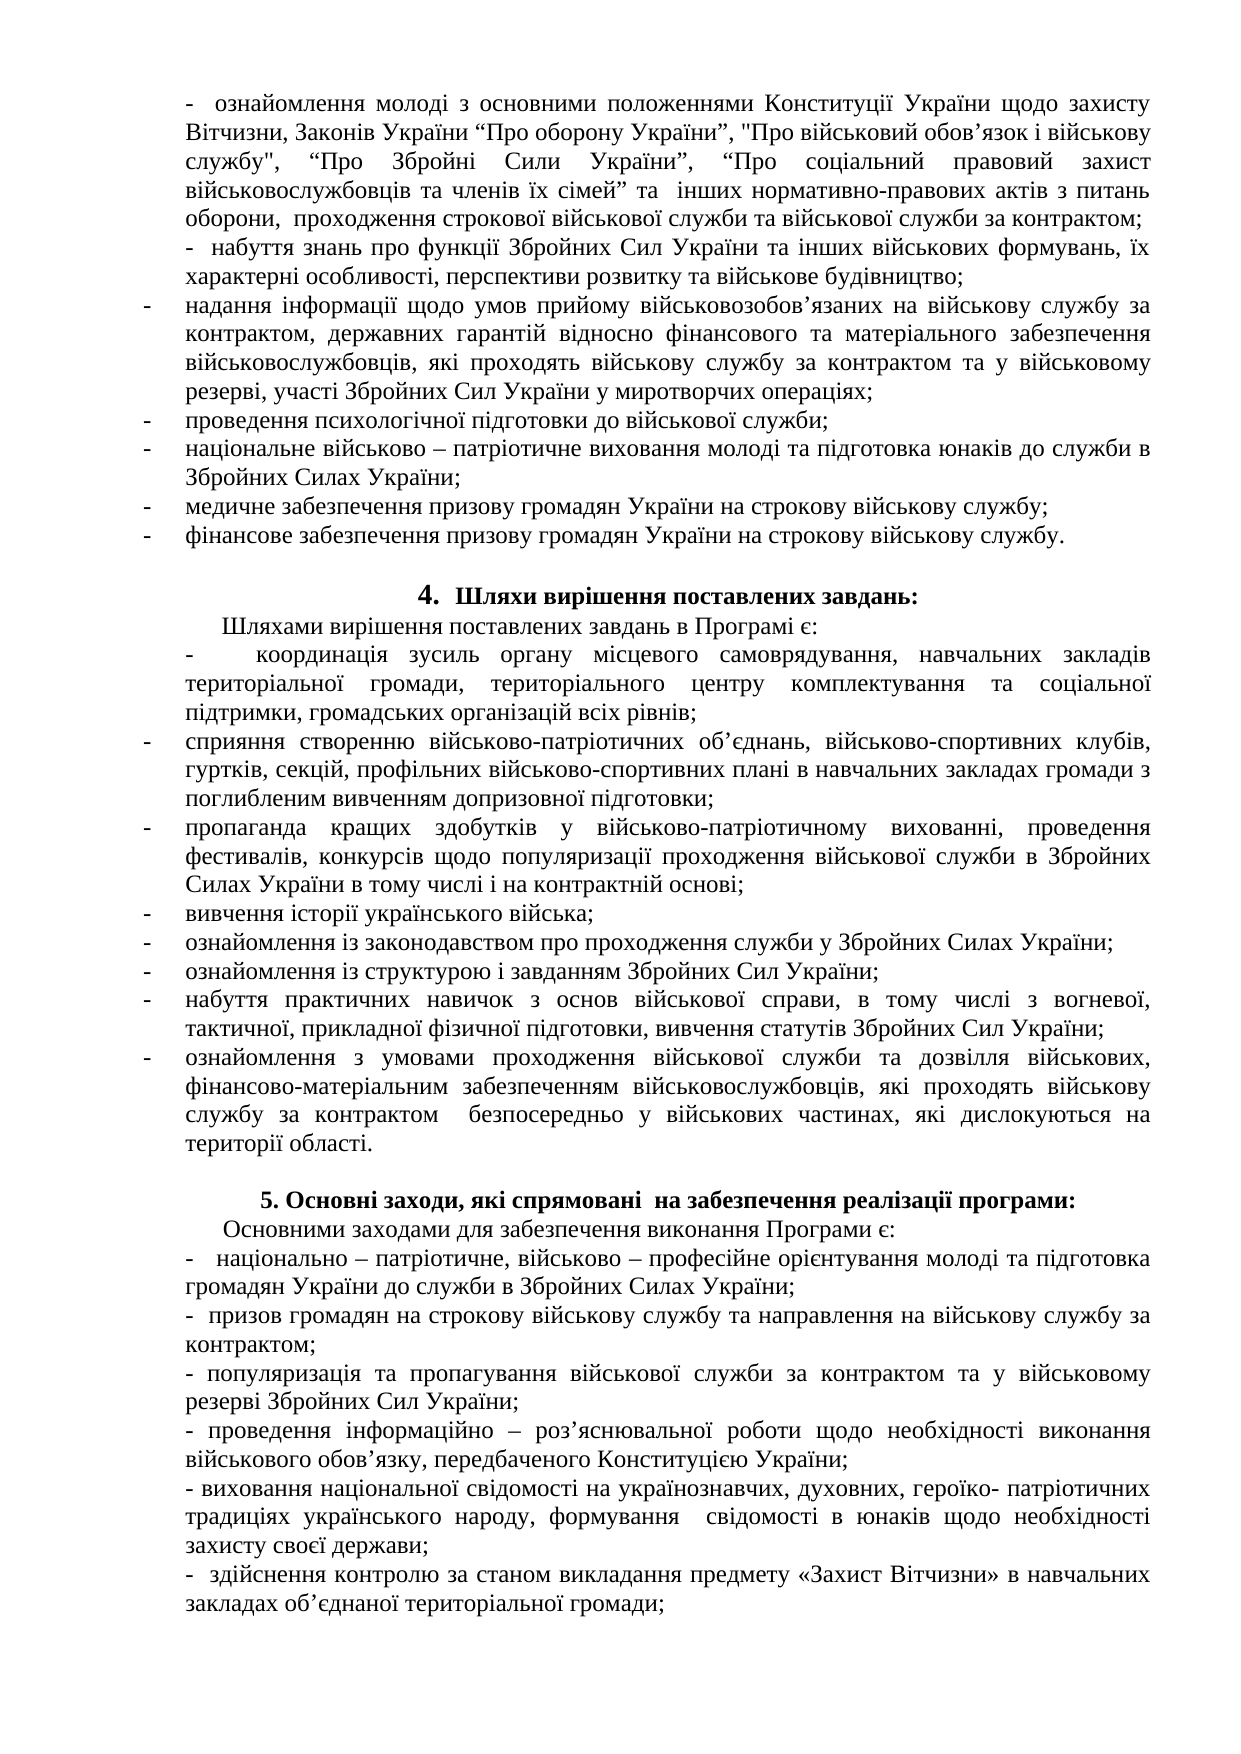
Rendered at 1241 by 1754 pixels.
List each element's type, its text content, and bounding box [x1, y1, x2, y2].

list Шляхи вирішення поставлених завдань: [185, 577, 1152, 611]
list ознайомлення із законодавством про проходження служби у Збройних Силах України; [143, 927, 1152, 956]
text - популяризація та пропагування військової служби за контрактом та у військовому резерві Збройних Сил України; [185, 1358, 1152, 1415]
text Основними заходами для забезпечення виконання Програми є: [185, 1214, 1152, 1243]
list фінансове забезпечення призову громадян України на строкову військову службу. [143, 520, 1152, 548]
list пропаганда кращих здобутків у військово-патріотичному вихованні, проведення фестивалів, конкурсів щодо популяризації проходження військової служби в Збройних Силах України в тому числі і на контрактній основі; [143, 812, 1152, 898]
text - проведення інформаційно – роз’яснювальної роботи щодо необхідності виконання військового обов’язку, передбаченого Конституцією України; [185, 1415, 1152, 1473]
list проведення психологічної підготовки до військової служби; [143, 405, 1152, 433]
text - призов громадян на строкову військову службу та направлення на військову службу за контрактом; [185, 1300, 1152, 1358]
text Шляхами вирішення поставлених завдань в Програмі є: [185, 611, 1152, 639]
list ознайомлення із структурою і завданням Збройних Сил України; [143, 956, 1152, 984]
list медичне забезпечення призову громадян України на строкову військову службу; [143, 491, 1152, 520]
text - координація зусиль органу місцевого самоврядування, навчальних закладів територіальної громади, територіального центру комплектування та соціальної підтримки, громадських організацій всіх рівнів; [185, 639, 1152, 726]
list сприяння створенню військово-патріотичних об’єднань, військово-спортивних клубів, гуртків, секцій, профільних військово-спортивних плані в навчальних закладах громади з поглибленим вивченням допризовної підготовки; [143, 726, 1152, 812]
text - виховання національної свідомості на українознавчих, духовних, героїко- патріотичних традиціях українського народу, формування свідомості в юнаків щодо необхідності захисту своєї держави; [185, 1473, 1152, 1559]
list національне військово – патріотичне виховання молоді та підготовка юнаків до служби в Збройних Силах України; [143, 433, 1152, 491]
list набуття практичних навичок з основ військової справи, в тому числі з вогневої, тактичної, прикладної фізичної підготовки, вивчення статутів Збройних Сил України; [143, 984, 1152, 1042]
text - здійснення контролю за станом викладання предмету «Захист Вітчизни» в навчальних закладах об’єднаної територіальної громади; [185, 1559, 1152, 1616]
text 5. Основні заходи, які спрямовані на забезпечення реалізації програми: [185, 1185, 1152, 1214]
list вивчення історії українського війська; [143, 898, 1152, 927]
list ознайомлення з умовами проходження військової служби та дозвілля військових, фінансово-матеріальним забезпеченням військовослужбовців, які проходять військову службу за контрактом безпосередньо у військових частинах, які дислокуються на території області. [143, 1042, 1152, 1157]
text - набуття знань про функції Збройних Сил України та інших військових формувань, їх характерні особливості, перспективи розвитку та військове будівництво; [185, 232, 1152, 290]
list надання інформації щодо умов прийому військовозобов’язаних на військову службу за контрактом, державних гарантій відносно фінансового та матеріального забезпечення військовослужбовців, які проходять військову службу за контрактом та у військовому резерві, участі Збройних Сил України у миротворчих операціях; [143, 290, 1152, 405]
text - національно – патріотичне, військово – професійне орієнтування молоді та підготовка громадян України до служби в Збройних Силах України; [185, 1243, 1152, 1300]
text - ознайомлення молоді з основними положеннями Конституції України щодо захисту Вітчизни, Законів України “Про оборону України”, "Про військовий обов’язок і військову службу", “Про Збройні Сили України”, “Про соціальний правовий захист військовослужбовців та членів їх сімей” та інших нормативно-правових актів з питань оборони, проходження строкової військової служби та військової служби за контрактом; [185, 88, 1152, 232]
